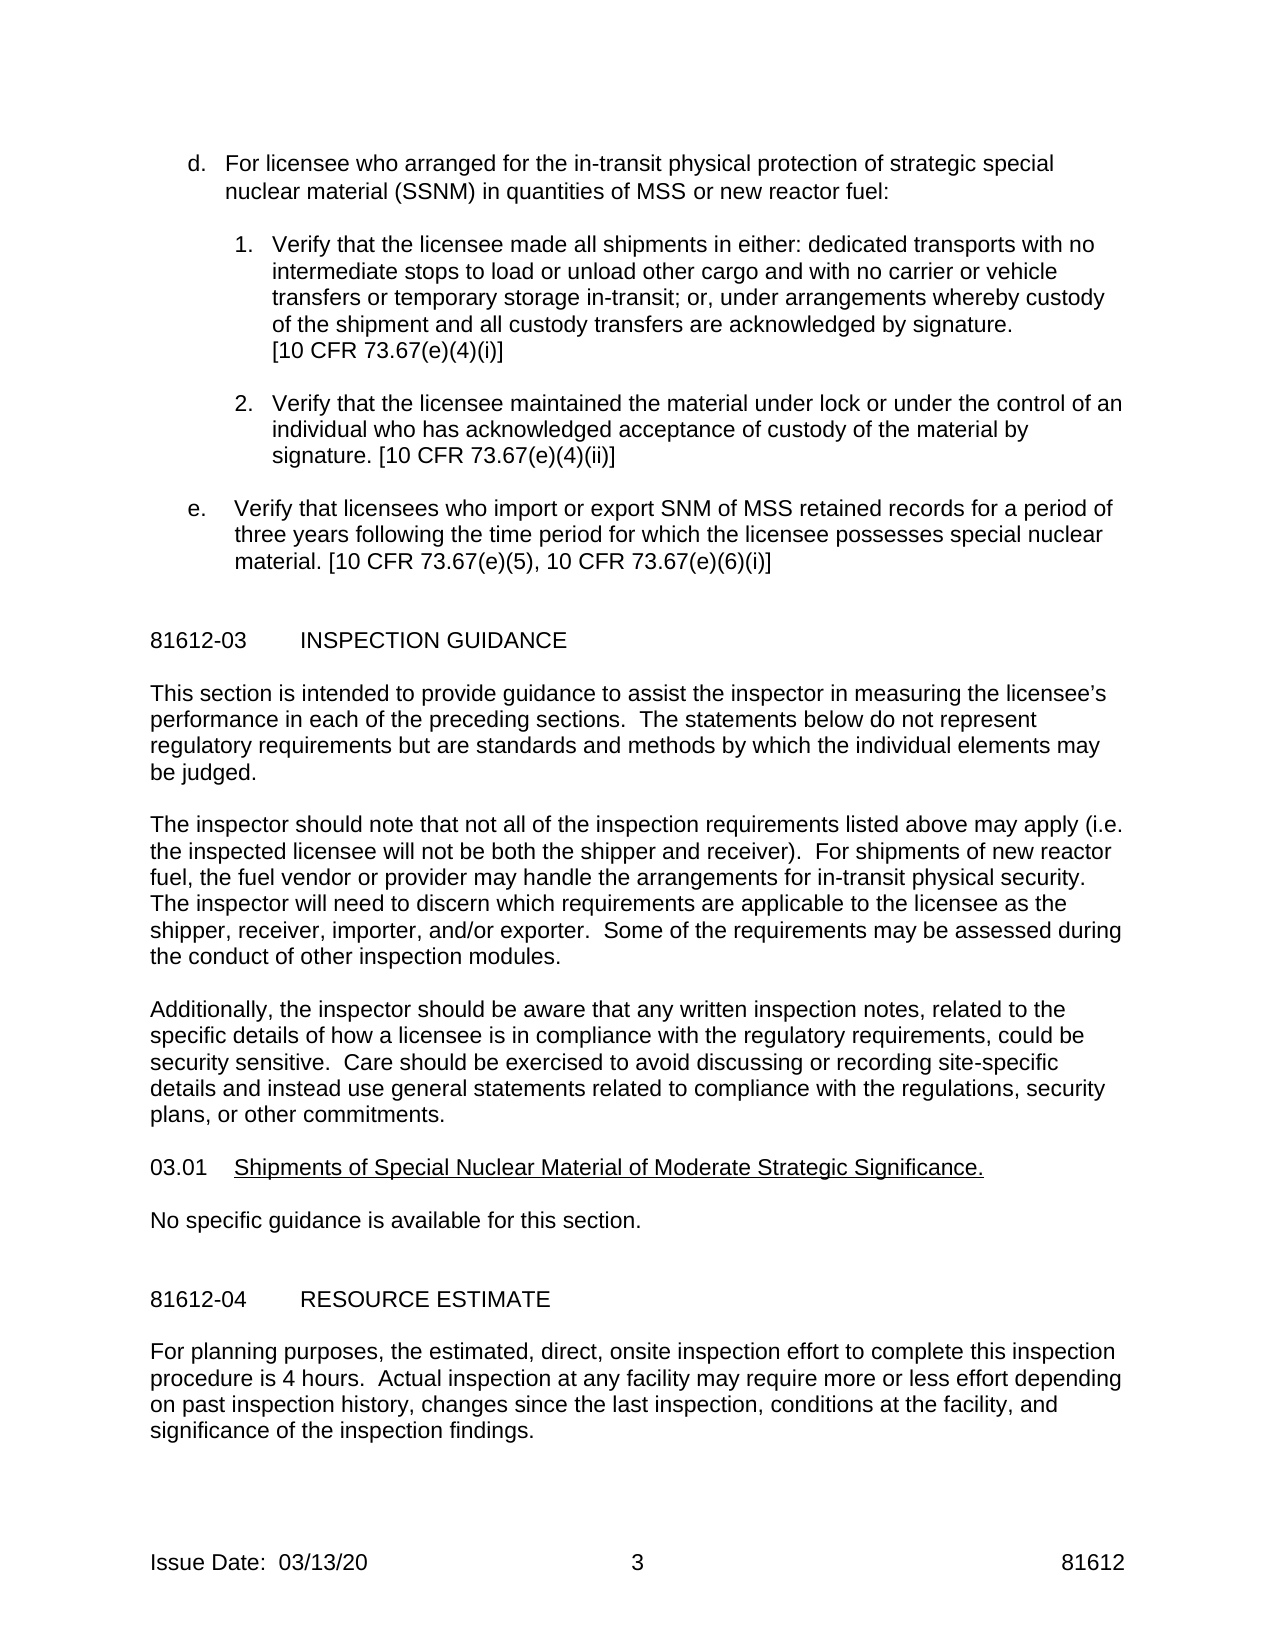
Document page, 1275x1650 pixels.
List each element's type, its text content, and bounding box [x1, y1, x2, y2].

list Verify that the licensee maintained the material under lock or under the control of an individual who has acknowledged acceptance of custody of the material by signature. [10 CFR 73.67(e)(4)(ii)] [234, 389, 1125, 469]
text The inspector should note that not all of the inspection requirements listed above may apply (i.e. the inspected licensee will not be both the shipper and receiver). For shipments of new reactor fuel, the fuel vendor or provider may handle the arrangements for in-transit physical security. The inspector will need to discern which requirements are applicable to the licensee as the shipper, receiver, importer, and/or exporter. Some of the requirements may be assessed during the conduct of other inspection modules. [150, 811, 1125, 969]
text 81612-04 RESOURCE ESTIMATE [150, 1286, 1125, 1312]
text 81612-03 INSPECTION GUIDANCE [150, 627, 1125, 653]
text No specific guidance is available for this section. [150, 1207, 1125, 1233]
list Verify that licensees who import or export SNM of MSS retained records for a period of three years following the time period for which the licensee possesses special nuclear material. [10 CFR 73.67(e)(5), 10 CFR 73.67(e)(6)(i)] [187, 495, 1125, 574]
text Additionally, the inspector should be aware that any written inspection notes, related to the specific details of how a licensee is in compliance with the regulatory requirements, could be security sensitive. Care should be exercised to avoid discussing or recording site-specific details and instead use general statements related to compliance with the regulations, security plans, or other commitments. [150, 996, 1125, 1127]
text 03.01 Shipments of Special Nuclear Material of Moderate Strategic Significance. [150, 1154, 1125, 1180]
list For licensee who arranged for the in-transit physical protection of strategic special nuclear material (SSNM) in quantities of MSS or new reactor fuel: [187, 150, 1125, 205]
text For planning purposes, the estimated, direct, onsite inspection effort to complete this inspection procedure is 4 hours. Actual inspection at any facility may require more or less effort depending on past inspection history, changes since the last inspection, conditions at the facility, and significance of the inspection findings. [150, 1338, 1125, 1444]
text This section is intended to provide guidance to assist the inspector in measuring the licensee’s performance in each of the preceding sections. The statements below do not represent regulatory requirements but are standards and methods by which the individual elements may be judged. [150, 679, 1125, 785]
list Verify that the licensee made all shipments in either: dedicated transports with no intermediate stops to load or unload other cargo and with no carrier or vehicle transfers or temporary storage in-transit; or, under arrangements whereby custody of the shipment and all custody transfers are acknowledged by signature. [10 CFR 73.67(e)(4)(i)] [234, 231, 1125, 363]
